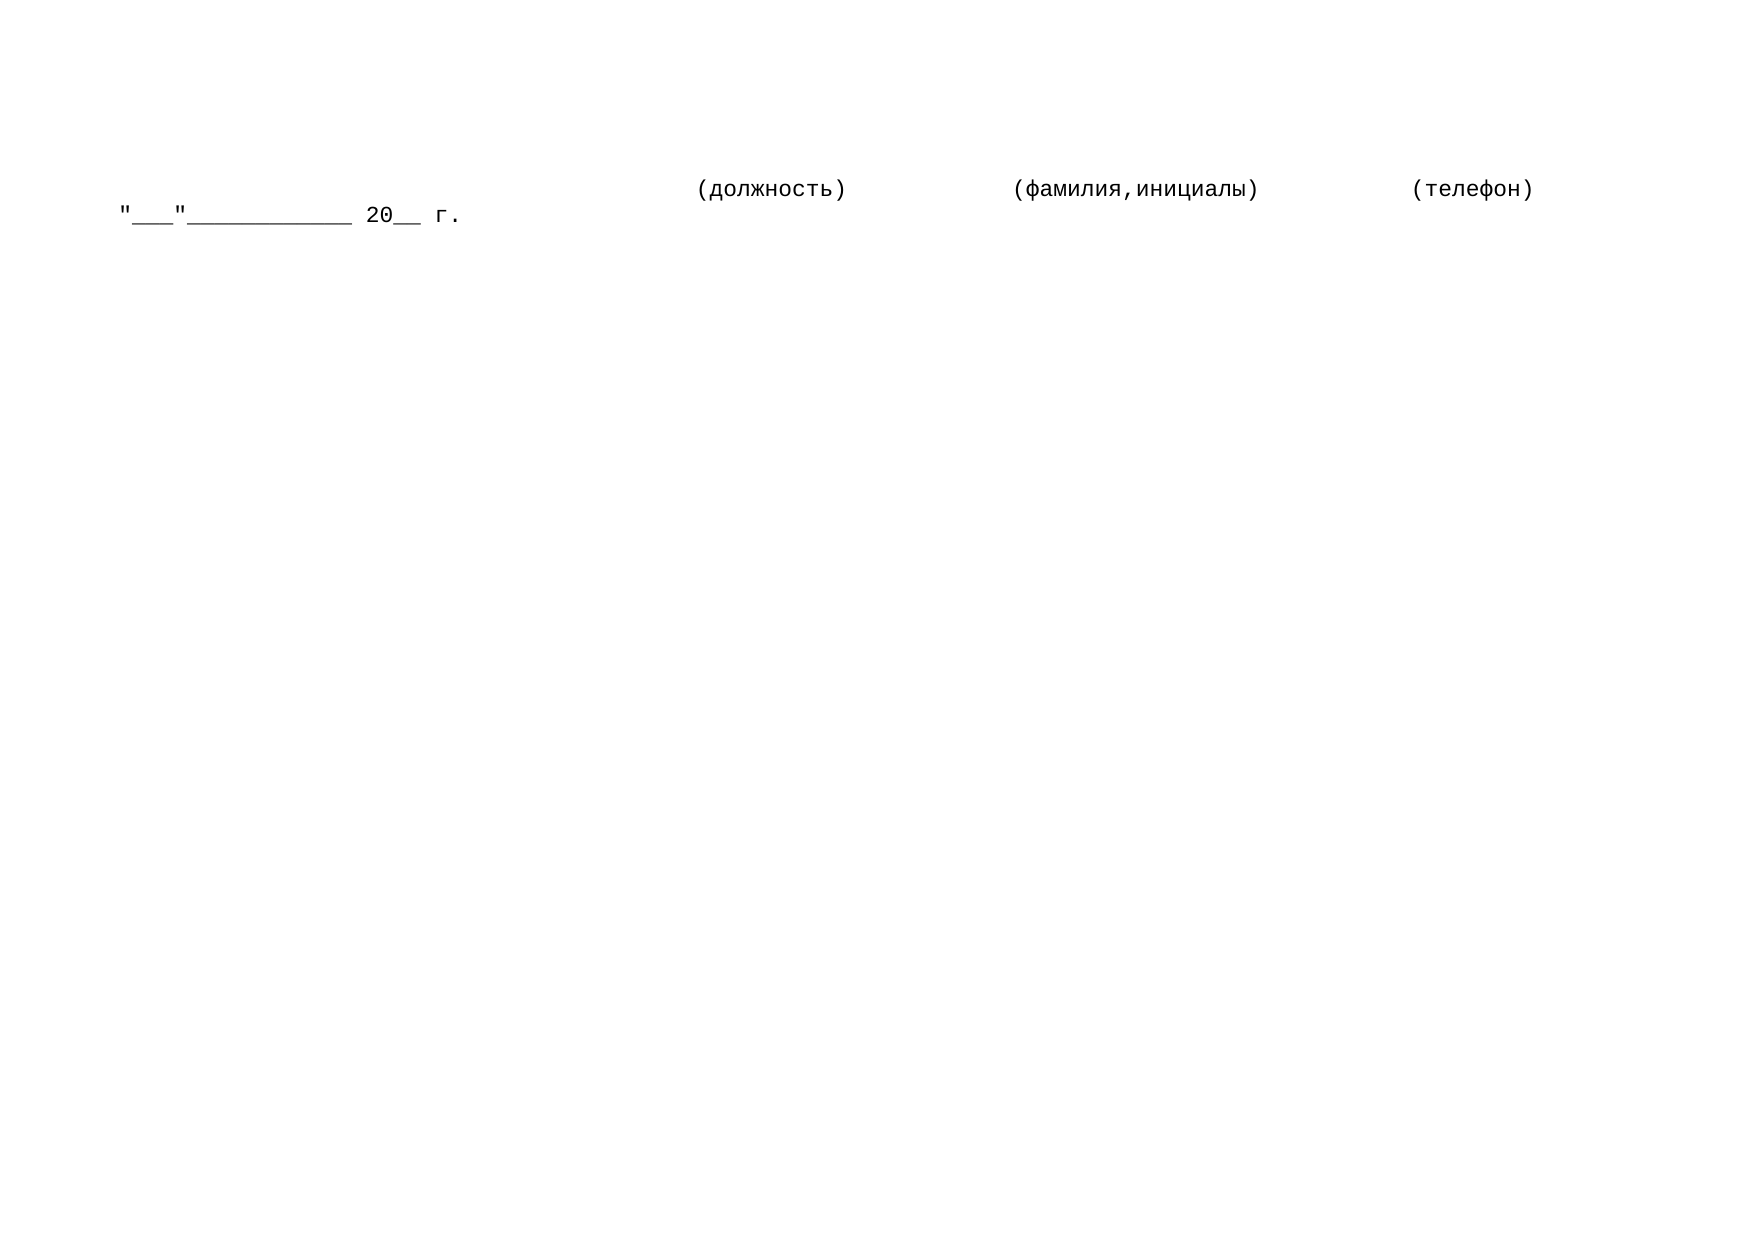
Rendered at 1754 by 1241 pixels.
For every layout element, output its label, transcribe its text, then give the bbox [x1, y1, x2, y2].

text "___"____________ 20__ г. [118, 203, 1636, 229]
text (должность) (фамилия,инициалы) (телефон) [118, 177, 1636, 203]
